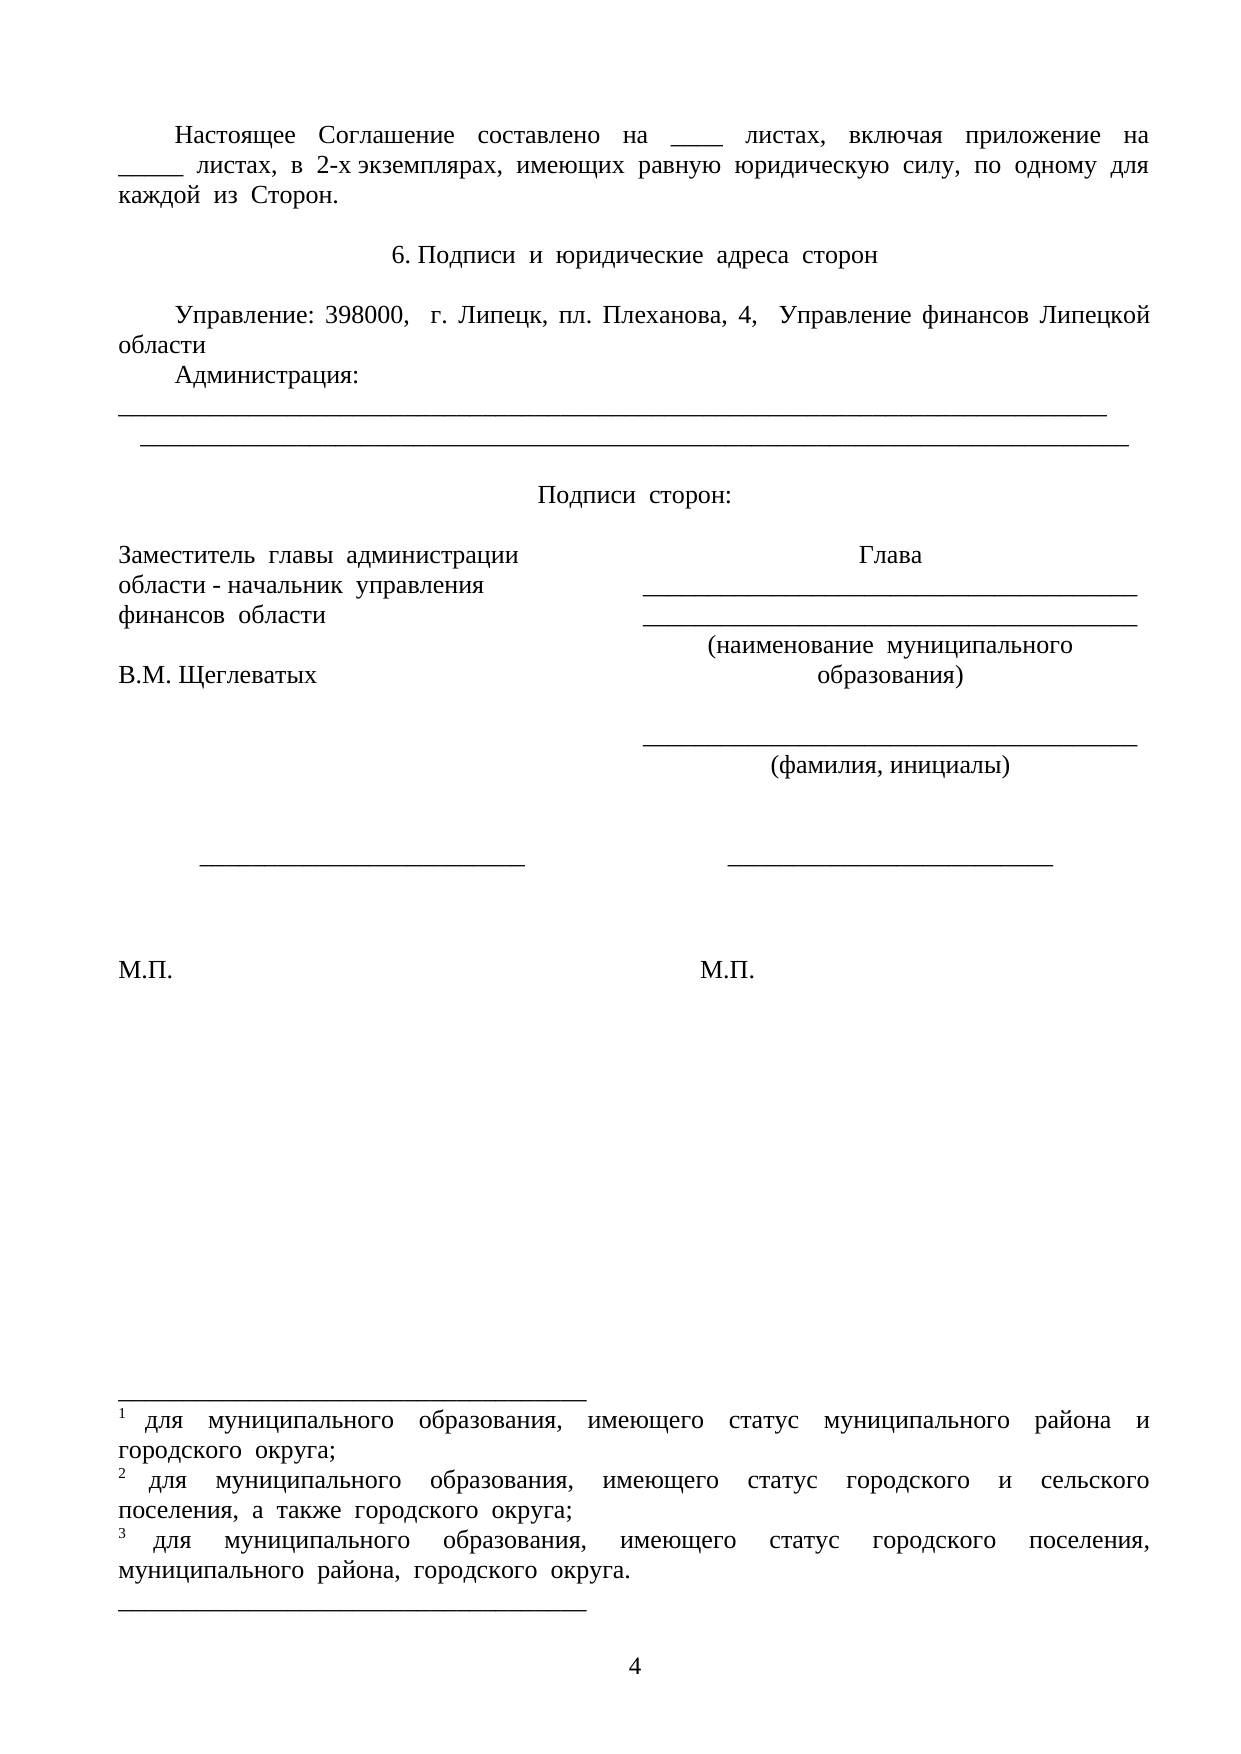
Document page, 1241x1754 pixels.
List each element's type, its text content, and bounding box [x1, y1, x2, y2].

text 2 для муниципального образования, имеющего статус городского и сельского поселения, а также городского округа; [118, 1464, 1152, 1524]
text М.П. М.П. [118, 954, 1152, 984]
table_cell _________________________ [618, 779, 1163, 894]
text Настоящее Соглашение составлено на ____ листах, включая приложение на _____ листах, в 2-х экземплярах, имеющих равную юридическую силу, по одному для каждой из Сторон. [118, 119, 1152, 209]
text 6. Подписи и юридические адреса сторон [118, 239, 1152, 269]
text Подписи сторон: [118, 479, 1152, 509]
text ____________________________________________________________________________ [118, 419, 1152, 449]
table_cell _________________________ [107, 779, 618, 894]
text Управление: 398000, г. Липецк, пл. Плеханова, 4, Управление финансов Липецкой области [118, 299, 1152, 359]
text 1 для муниципального образования, имеющего статус муниципального района и городского округа; [118, 1404, 1152, 1464]
text Администрация: ____________________________________________________________________________ [118, 359, 1152, 419]
table_header Заместитель главы администрации области - начальник управления финансов области В.М. Щеглеватых [107, 539, 618, 779]
text ____________________________________ [118, 1374, 1152, 1404]
text 3 для муниципального образования, имеющего статус городского поселения, муниципального района, городского округа. [118, 1524, 1152, 1584]
text ____________________________________ [118, 1584, 1152, 1614]
table_header Глава ______________________________________ ______________________________________ (наименование муниципального образования) ______________________________________ (фамилия, инициалы) [618, 539, 1163, 779]
